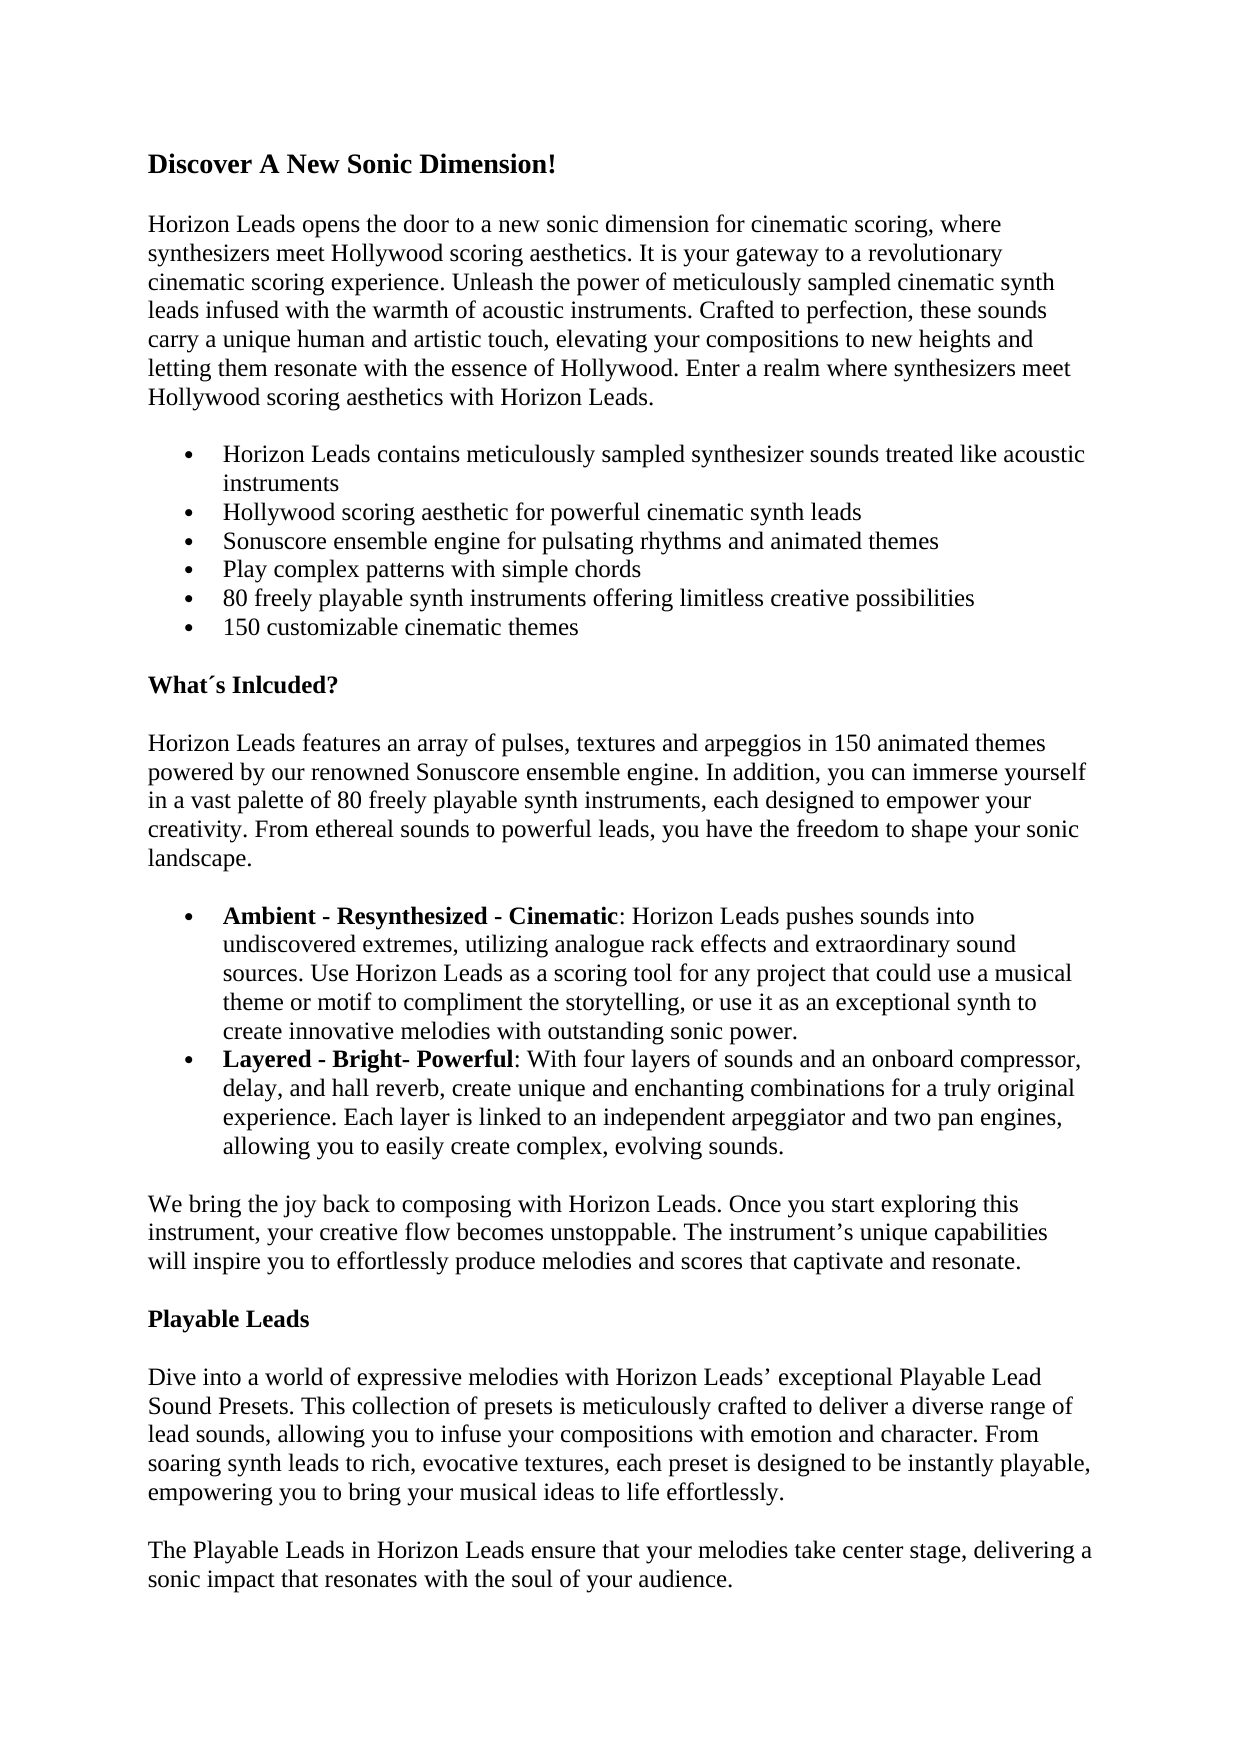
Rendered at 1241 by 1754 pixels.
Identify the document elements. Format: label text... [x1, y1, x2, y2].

list Sonuscore ensemble engine for pulsating rhythms and animated themes [185, 526, 1093, 554]
text Dive into a world of expressive melodies with Horizon Leads’ exceptional Playable Lead Sound Presets. This collection of presets is meticulously crafted to deliver a diverse range of lead sounds, allowing you to infuse your compositions with emotion and character. From soaring synth leads to rich, evocative textures, each preset is designed to be instantly playable, empowering you to bring your musical ideas to life effortlessly. [148, 1362, 1093, 1506]
list 150 customizable cinematic themes [185, 612, 1093, 641]
text Discover A New Sonic Dimension! [148, 148, 1093, 180]
text We bring the joy back to composing with Horizon Leads. Once you start exploring this instrument, your creative flow becomes unstoppable. The instrument’s unique capabilities will inspire you to effortlessly produce melodies and scores that captivate and resonate. [148, 1189, 1093, 1275]
list Hollywood scoring aesthetic for powerful cinematic synth leads [185, 497, 1093, 526]
list Play complex patterns with simple chords [185, 554, 1093, 583]
list Ambient - Resynthesized - Cinematic: Horizon Leads pushes sounds into undiscovered extremes, utilizing analogue rack effects and extraordinary sound sources. Use Horizon Leads as a scoring tool for any project that could use a musical theme or motif to compliment the storytelling, or use it as an exceptional synth to create innovative melodies with outstanding sonic power. [185, 901, 1093, 1044]
text Horizon Leads opens the door to a new sonic dimension for cinematic scoring, where synthesizers meet Hollywood scoring aesthetics. It is your gateway to a revolutionary cinematic scoring experience. Unleash the power of meticulously sampled cinematic synth leads infused with the warmth of acoustic instruments. Crafted to perfection, these sounds carry a unique human and artistic touch, elevating your compositions to new heights and letting them resonate with the essence of Hollywood. Enter a realm where synthesizers meet Hollywood scoring aesthetics with Horizon Leads. [148, 209, 1093, 410]
list 80 freely playable synth instruments offering limitless creative possibilities [185, 583, 1093, 612]
text The Playable Leads in Horizon Leads ensure that your melodies take center stage, delivering a sonic impact that resonates with the soul of your audience. [148, 1535, 1093, 1592]
text What´s Inlcuded? [148, 670, 1093, 699]
list Horizon Leads contains meticulously sampled synthesizer sounds treated like acoustic instruments [185, 439, 1093, 497]
text Playable Leads [148, 1304, 1093, 1333]
text Horizon Leads features an array of pulses, textures and arpeggios in 150 animated themes powered by our renowned Sonuscore ensemble engine. In addition, you can immerse yourself in a vast palette of 80 freely playable synth instruments, each designed to empower your creativity. From ethereal sounds to powerful leads, you have the freedom to shape your sonic landscape. [148, 728, 1093, 872]
list Layered - Bright- Powerful: With four layers of sounds and an onboard compressor, delay, and hall reverb, create unique and enchanting combinations for a truly original experience. Each layer is linked to an independent arpeggiator and two pan engines, allowing you to easily create complex, evolving sounds. [185, 1044, 1093, 1159]
